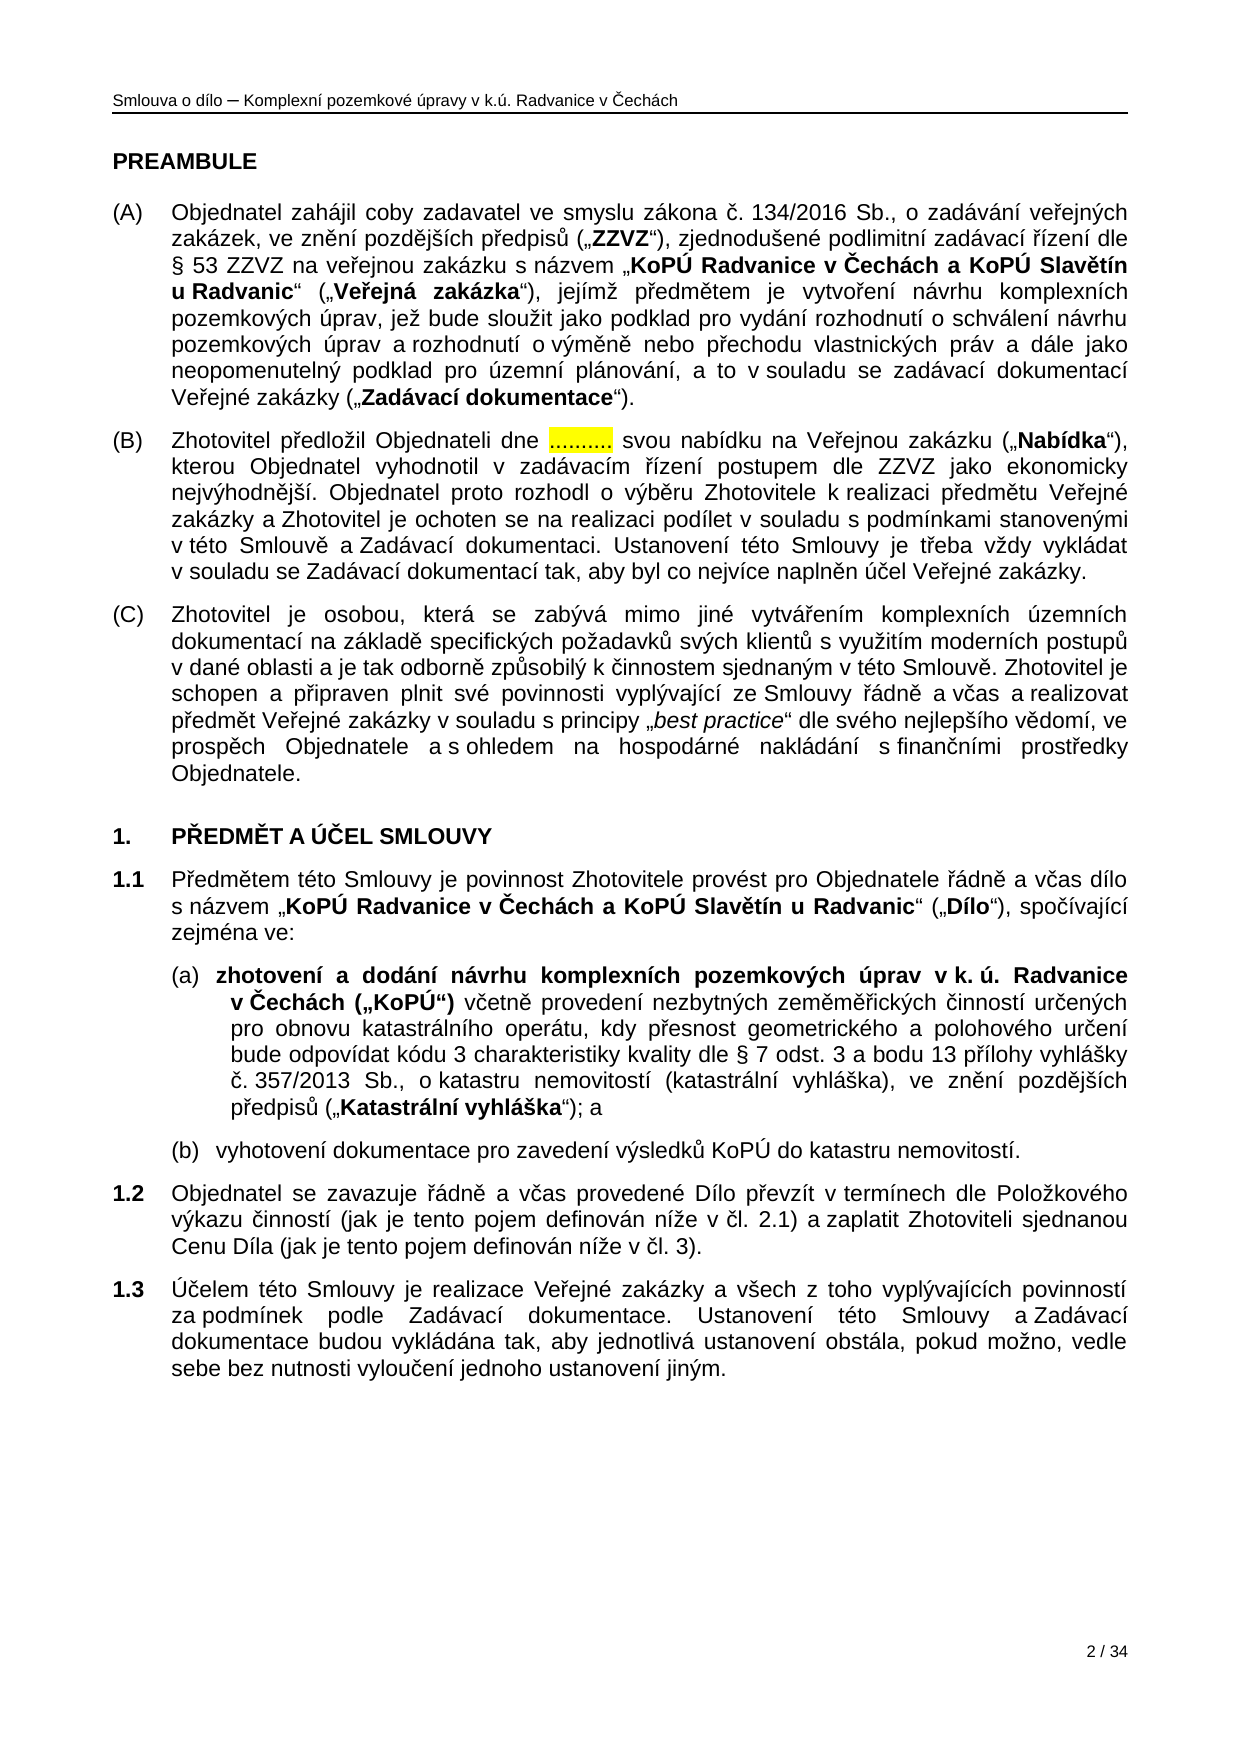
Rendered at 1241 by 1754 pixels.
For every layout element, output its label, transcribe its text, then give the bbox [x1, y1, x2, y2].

text zhotovení a dodání návrhu komplexních pozemkových úprav v k. ú. Radvanice v Čechách („KoPÚ“) včetně provedení nezbytných zeměměřických činností určených pro obnovu katastrálního operátu, kdy přesnost geometrického a polohového určení bude odpovídat kódu 3 charakteristiky kvality dle § 7 odst. 3 a bodu 13 přílohy vyhlášky č. 357/2013 Sb., o katastru nemovitostí (katastrální vyhláška), ve znění pozdějších předpisů („Katastrální vyhláška“); a [171, 962, 1128, 1120]
text Účelem této Smlouvy je realizace Veřejné zakázky a všech z toho vyplývajících povinností za podmínek podle Zadávací dokumentace. Ustanovení této Smlouvy a Zadávací dokumentace budou vykládána tak, aby jednotlivá ustanovení obstála, pokud možno, vedle sebe bez nutnosti vyloučení jednoho ustanovení jiným. [112, 1276, 1128, 1381]
text Zhotovitel je osobou, která se zabývá mimo jiné vytvářením komplexních územních dokumentací na základě specifických požadavků svých klientů s využitím moderních postupů v dané oblasti a je tak odborně způsobilý k činnostem sjednaným v této Smlouvě. Zhotovitel je schopen a připraven plnit své povinnosti vyplývající ze Smlouvy řádně a včas a realizovat předmět Veřejné zakázky v souladu s principy „best practice“ dle svého nejlepšího vědomí, ve prospěch Objednatele a s ohledem na hospodárné nakládání s finančními prostředky Objednatele. [112, 601, 1128, 786]
subtitle Preambule [112, 148, 1128, 174]
text Objednatel zahájil coby zadavatel ve smyslu zákona č. 134/2016 Sb., o zadávání veřejných zakázek, ve znění pozdějších předpisů („ZZVZ“), zjednodušené podlimitní zadávací řízení dle § 53 ZZVZ na veřejnou zakázku s názvem „KoPÚ Radvanice v Čechách a KoPÚ Slavětín u Radvanic“ („Veřejná zakázka“), jejímž předmětem je vytvoření návrhu komplexních pozemkových úprav, jež bude sloužit jako podklad pro vydání rozhodnutí o schválení návrhu pozemkových úprav a rozhodnutí o výměně nebo přechodu vlastnických práv a dále jako neopomenutelný podklad pro územní plánování, a to v souladu se zadávací dokumentací Veřejné zakázky („Zadávací dokumentace“). [112, 199, 1128, 410]
text Předmětem této Smlouvy je povinnost Zhotovitele provést pro Objednatele řádně a včas dílo s názvem „KoPÚ Radvanice v Čechách a KoPÚ Slavětín u Radvanic“ („Dílo“), spočívající zejména ve: [112, 866, 1128, 945]
text Zhotovitel předložil Objednateli dne .......... svou nabídku na Veřejnou zakázku („Nabídka“), kterou Objednatel vyhodnotil v zadávacím řízení postupem dle ZZVZ jako ekonomicky nejvýhodnější. Objednatel proto rozhodl o výběru Zhotovitele k realizaci předmětu Veřejné zakázky a Zhotovitel je ochoten se na realizaci podílet v souladu s podmínkami stanovenými v této Smlouvě a Zadávací dokumentaci. Ustanovení této Smlouvy je třeba vždy vykládat v souladu se Zadávací dokumentací tak, aby byl co nejvíce naplněn účel Veřejné zakázky. [112, 427, 1128, 585]
text vyhotovení dokumentace pro zavedení výsledků KoPÚ do katastru nemovitostí. [171, 1137, 1128, 1163]
text Objednatel se zavazuje řádně a včas provedené Dílo převzít v termínech dle Položkového výkazu činností (jak je tento pojem definován níže v čl. 2.1) a zaplatit Zhotoviteli sjednanou Cenu Díla (jak je tento pojem definován níže v čl. 3). [112, 1180, 1128, 1259]
text Předmět a účel smlouvy [112, 823, 1128, 850]
